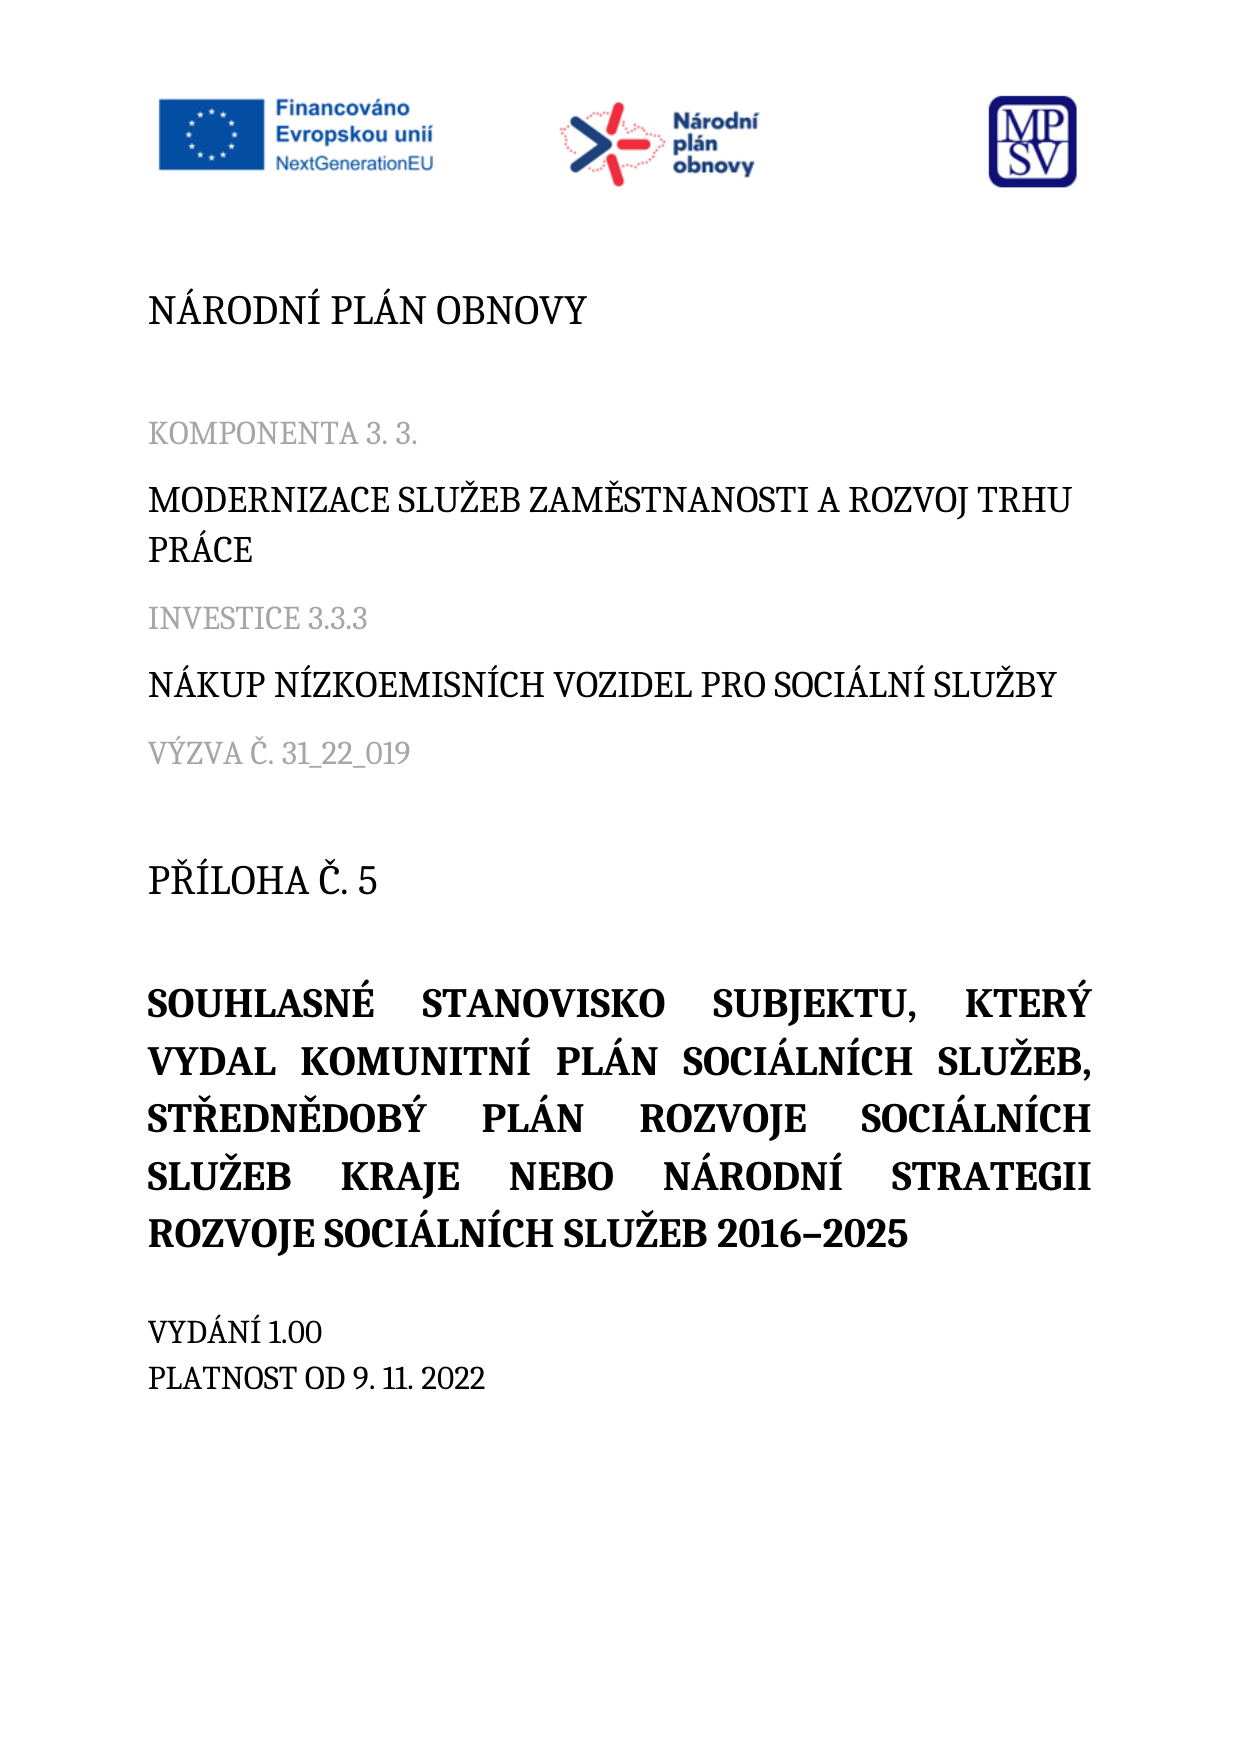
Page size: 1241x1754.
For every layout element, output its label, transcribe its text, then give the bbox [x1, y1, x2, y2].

text Investice 3.3.3 [148, 599, 1093, 637]
text Modernizace služeb zaměstnanosti a rozvoj trhu práce [148, 479, 1093, 572]
text výzva č. 31_22_019 [148, 734, 1093, 773]
text Vydání 1.00 [148, 1314, 1093, 1352]
text NÁKUP NÍZKOEMISNÍCH VOZIDEL PRO sociální SLUŽBY [148, 664, 1093, 707]
text Komponenta 3. 3. [148, 414, 1093, 453]
text souhlasné stanovisko subjektu, který vydal komunitní plán Sociálních služeb, střednědobý plán rozvoje sociálních služeb kraje nebo Národní strategii rozvoje sociálních služeb 2016–2025 [148, 980, 1093, 1258]
picture [147, 73, 1093, 212]
text Národní plán obnovy [148, 287, 1093, 335]
text pLATNOST OD 9. 11. 2022 [148, 1360, 1093, 1398]
text PŘÍLOHA Č. 5 [148, 857, 1093, 905]
